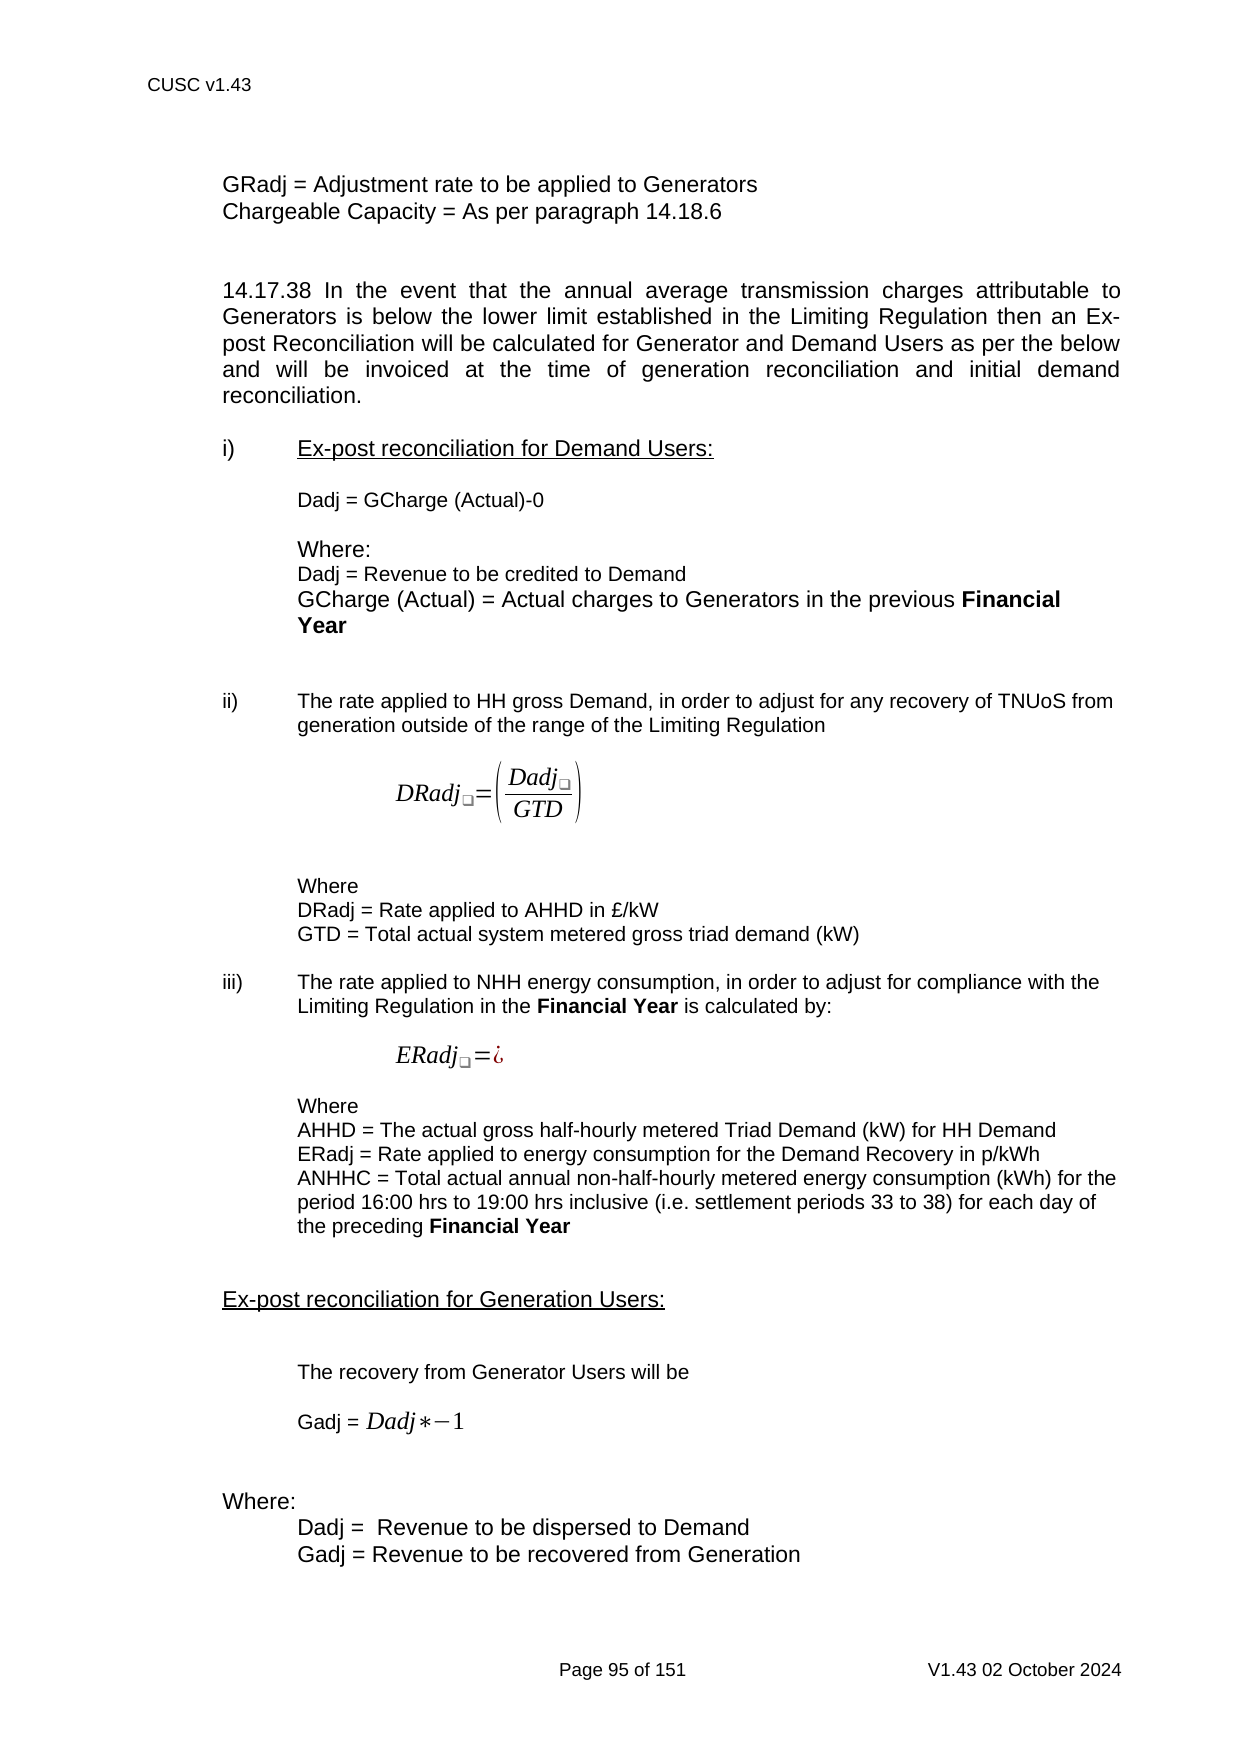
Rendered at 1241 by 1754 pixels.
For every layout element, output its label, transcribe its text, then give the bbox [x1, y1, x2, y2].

text 14.17.38 In the event that the annual average transmission charges attributable to Generators is below the lower limit established in the Limiting Regulation then an Ex-post Reconciliation will be calculated for Generator and Demand Users as per the below and will be invoiced at the time of generation reconciliation and initial demand reconciliation. [222, 277, 1121, 409]
text Where: [297, 536, 1121, 562]
text GCharge (Actual) = Actual charges to Generators in the previous Financial Year [297, 586, 1121, 639]
text Gadj = [297, 1408, 1121, 1435]
text AHHD = The actual gross half-hourly metered Triad Demand (kW) for HH Demand [297, 1118, 1121, 1142]
list The rate applied to HH gross Demand, in order to adjust for any recovery of TNUoS from generation outside of the range of the Limiting Regulation [222, 689, 1121, 737]
text Where [297, 1094, 1121, 1118]
text DRadj = Rate applied to AHHD in £/kW [297, 898, 1121, 922]
text ANHHC = Total actual annual non-half-hourly metered energy consumption (kWh) for the period 16:00 hrs to 19:00 hrs inclusive (i.e. settlement periods 33 to 38) for each day of the preceding Financial Year [297, 1166, 1121, 1238]
list Ex-post reconciliation for Demand Users: [222, 435, 1121, 461]
text Ex-post reconciliation for Generation Users: [222, 1286, 1121, 1312]
text GRadj = Adjustment rate to be applied to Generators [147, 171, 1121, 198]
text Dadj = Revenue to be dispersed to Demand [297, 1514, 1121, 1541]
text The recovery from Generator Users will be [297, 1360, 1121, 1384]
text Dadj = Revenue to be credited to Demand [297, 562, 1121, 586]
text Where: [147, 1488, 1121, 1514]
text ERadj = Rate applied to energy consumption for the Demand Recovery in p/kWh [297, 1142, 1121, 1166]
text Dadj = GCharge (Actual)-0 [297, 488, 1121, 512]
text GTD = Total actual system metered gross triad demand (kW) [297, 922, 1121, 946]
text Gadj = Revenue to be recovered from Generation [297, 1541, 1121, 1567]
list The rate applied to NHH energy consumption, in order to adjust for compliance with the Limiting Regulation in the Financial Year is calculated by: [222, 970, 1121, 1018]
text Where [297, 874, 1121, 898]
text Chargeable Capacity = As per paragraph 14.18.6 [147, 198, 1121, 224]
